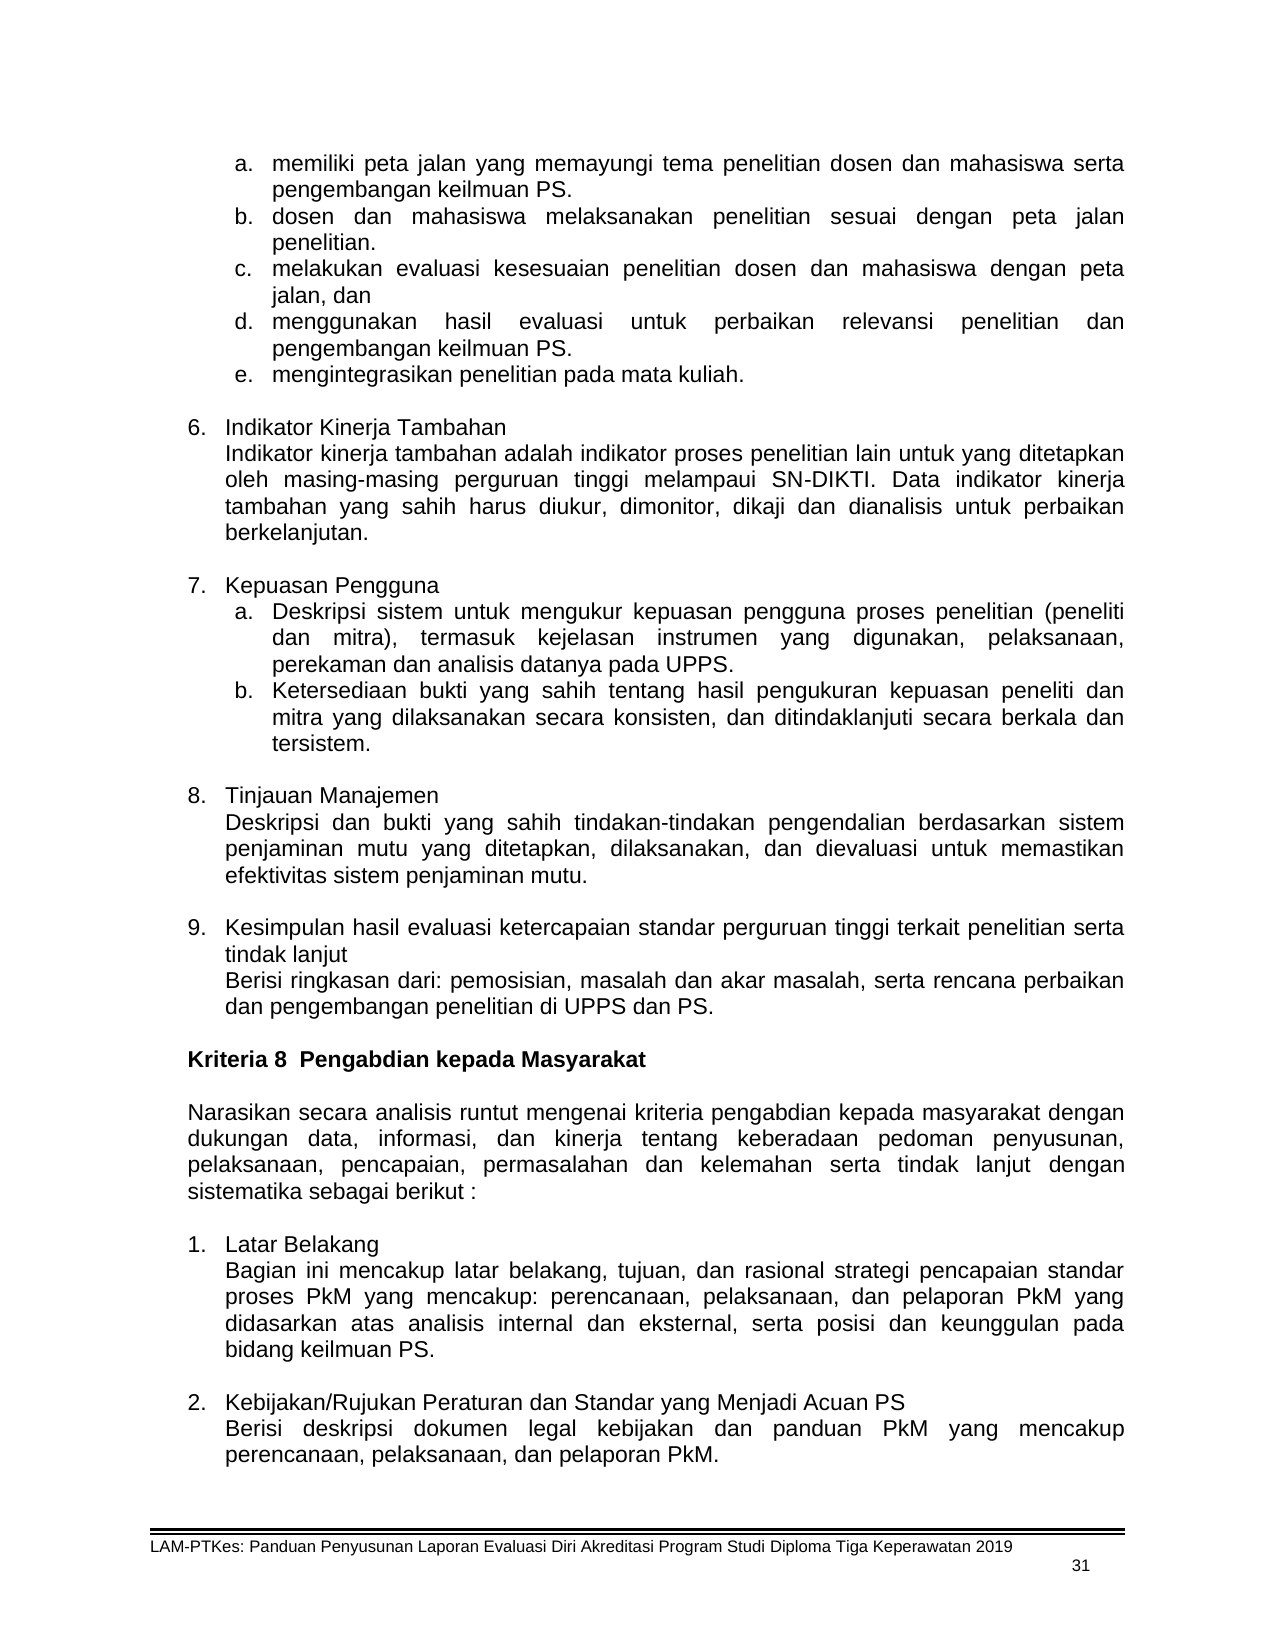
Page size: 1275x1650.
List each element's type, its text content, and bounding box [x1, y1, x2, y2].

list Deskripsi sistem untuk mengukur kepuasan pengguna proses penelitian (peneliti dan mitra), termasuk kejelasan instrumen yang digunakan, pelaksanaan, perekaman dan analisis datanya pada UPPS. [234, 598, 1125, 677]
list menggunakan hasil evaluasi untuk perbaikan relevansi penelitian dan pengembangan keilmuan PS. [234, 308, 1125, 361]
list dosen dan mahasiswa melaksanakan penelitian sesuai dengan peta jalan penelitian. [234, 203, 1125, 255]
text Berisi ringkasan dari: pemosisian, masalah dan akar masalah, serta rencana perbaikan dan pengembangan penelitian di UPPS dan PS. [225, 967, 1125, 1020]
text Narasikan secara analisis runtut mengenai kriteria pengabdian kepada masyarakat dengan dukungan data, informasi, dan kinerja tentang keberadaan pedoman penyusunan, pelaksanaan, pencapaian, permasalahan dan kelemahan serta tindak lanjut dengan sistematika sebagai berikut : [187, 1099, 1125, 1204]
list Indikator Kinerja Tambahan [187, 413, 1125, 440]
list Kesimpulan hasil evaluasi ketercapaian standar perguruan tinggi terkait penelitian serta tindak lanjut [187, 914, 1125, 967]
text Indikator kinerja tambahan adalah indikator proses penelitian lain untuk yang ditetapkan oleh masing-masing perguruan tinggi melampaui SN-DIKTI. Data indikator kinerja tambahan yang sahih harus diukur, dimonitor, dikaji dan dianalisis untuk perbaikan berkelanjutan. [225, 440, 1125, 545]
text Berisi deskripsi dokumen legal kebijakan dan panduan PkM yang mencakup perencanaan, pelaksanaan, dan pelaporan PkM. [225, 1415, 1125, 1468]
text Deskripsi dan bukti yang sahih tindakan-tindakan pengendalian berdasarkan sistem penjaminan mutu yang ditetapkan, dilaksanakan, dan dievaluasi untuk memastikan efektivitas sistem penjaminan mutu. [225, 809, 1125, 888]
subtitle Kriteria 8 Pengabdian kepada Masyarakat [187, 1046, 1125, 1072]
list Kepuasan Pengguna [187, 572, 1125, 598]
list mengintegrasikan penelitian pada mata kuliah. [234, 361, 1125, 387]
list Latar Belakang [187, 1231, 1125, 1257]
list memiliki peta jalan yang memayungi tema penelitian dosen dan mahasiswa serta pengembangan keilmuan PS. [234, 150, 1125, 203]
list Ketersediaan bukti yang sahih tentang hasil pengukuran kepuasan peneliti dan mitra yang dilaksanakan secara konsisten, dan ditindaklanjuti secara berkala dan tersistem. [234, 677, 1125, 756]
list Tinjauan Manajemen [187, 782, 1125, 809]
list Kebijakan/Rujukan Peraturan dan Standar yang Menjadi Acuan PS [187, 1389, 1125, 1415]
text Bagian ini mencakup latar belakang, tujuan, dan rasional strategi pencapaian standar proses PkM yang mencakup: perencanaan, pelaksanaan, dan pelaporan PkM yang didasarkan atas analisis internal dan eksternal, serta posisi dan keunggulan pada bidang keilmuan PS. [225, 1257, 1125, 1362]
list melakukan evaluasi kesesuaian penelitian dosen dan mahasiswa dengan peta jalan, dan [234, 255, 1125, 308]
